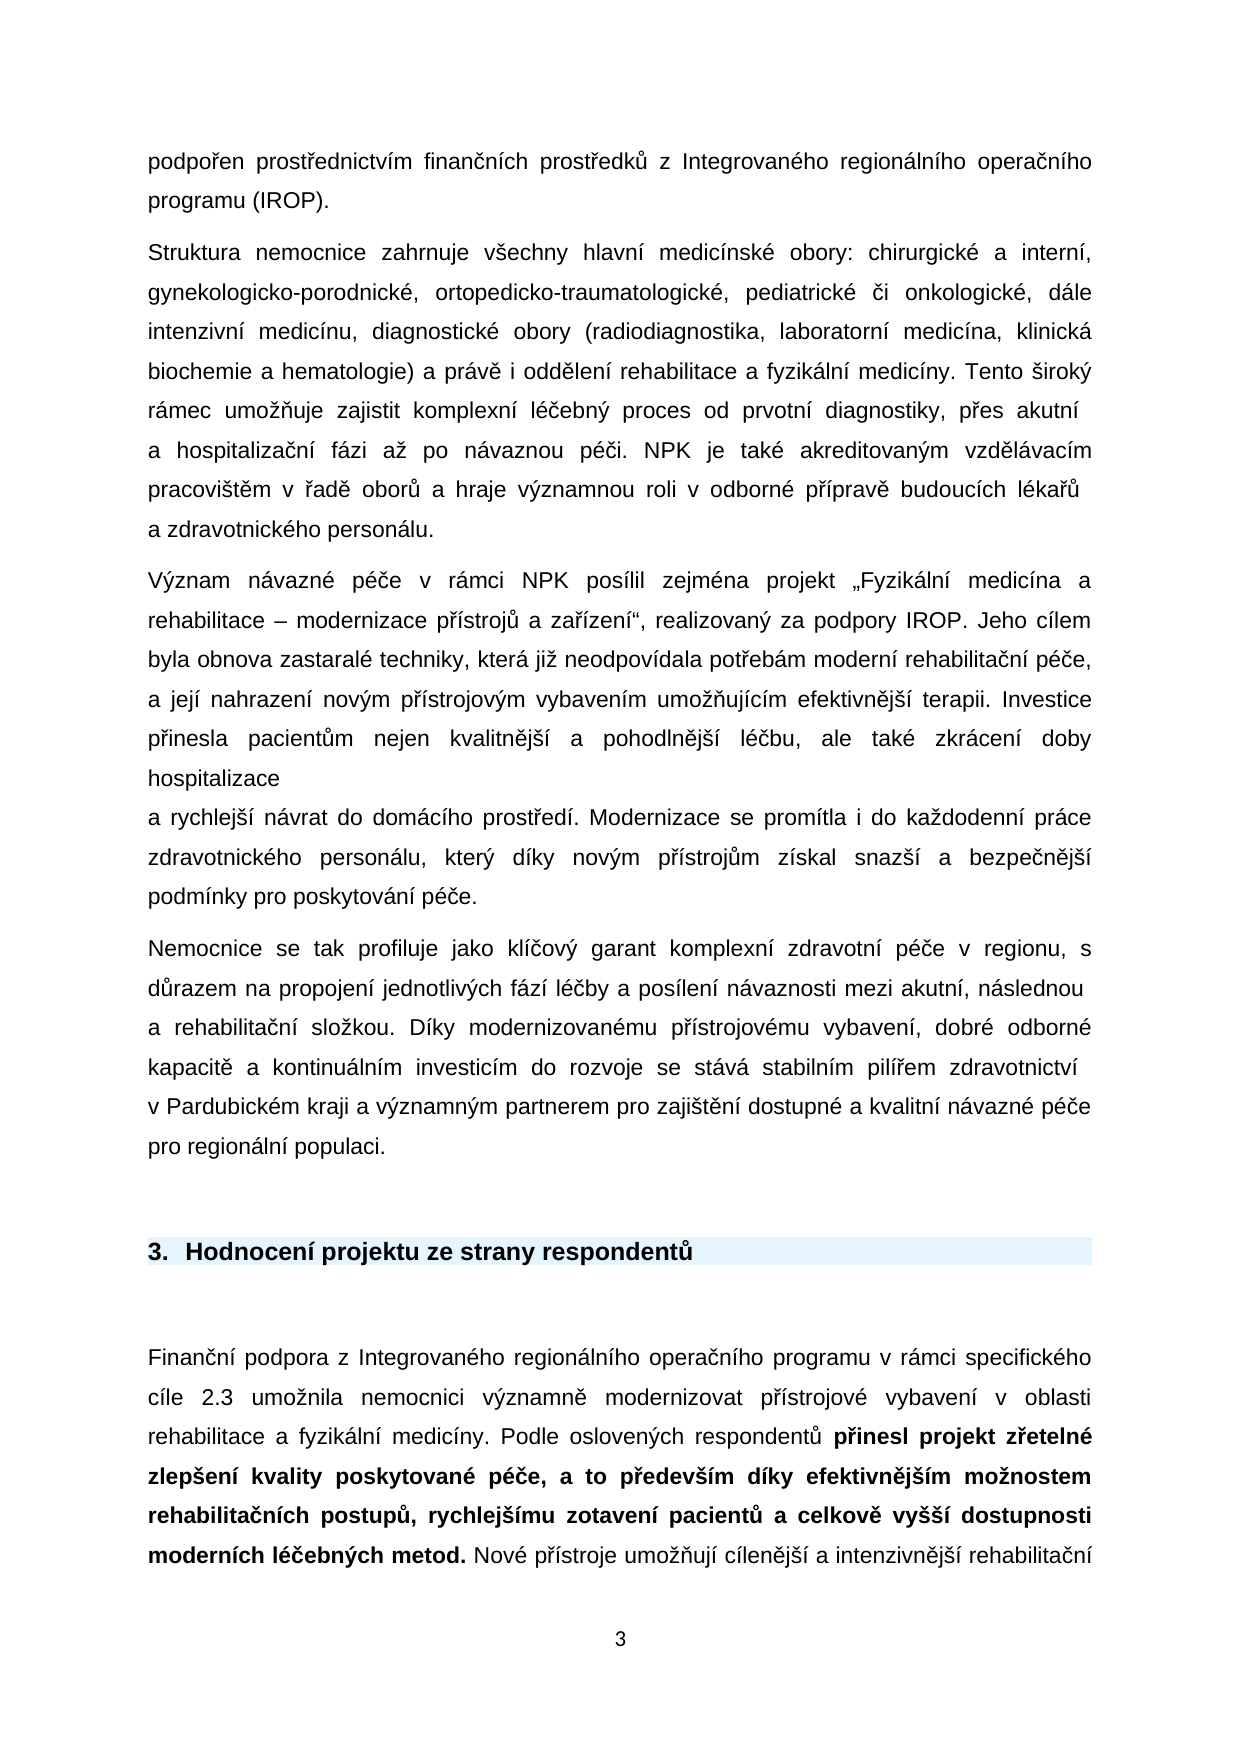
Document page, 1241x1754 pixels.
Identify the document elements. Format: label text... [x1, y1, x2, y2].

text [148, 148, 1092, 213]
list Hodnocení projektu ze strany respondentů [148, 1237, 1092, 1265]
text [148, 1344, 1092, 1568]
text Nemocnice se tak profiluje jako klíčový garant komplexní zdravotní péče v regionu, s důrazem na propojení jednotlivých fází léčby a posílení návaznosti mezi akutní, následnou a rehabilitační složkou. Díky modernizovanému přístrojovému vybavení, dobré odborné kapacitě a kontinuálním investicím do rozvoje se stává stabilním pilířem zdravotnictví v Pardubickém kraji a významným partnerem pro zajištění dostupné a kvalitní návazné péče pro regionální populaci. [148, 935, 1092, 1159]
text Struktura nemocnice zahrnuje všechny hlavní medicínské obory: chirurgické a interní, gynekologicko-porodnické, ortopedicko-traumatologické, pediatrické či onkologické, dále intenzivní medicínu, diagnostické obory (radiodiagnostika, laboratorní medicína, klinická biochemie a hematologie) a právě i oddělení rehabilitace a fyzikální medicíny. Tento široký rámec umožňuje zajistit komplexní léčebný proces od prvotní diagnostiky, přes akutní a hospitalizační fázi až po návaznou péči. NPK je také akreditovaným vzdělávacím pracovištěm v řadě oborů a hraje významnou roli v odborné přípravě budoucích lékařů a zdravotnického personálu. [148, 239, 1092, 542]
text Význam návazné péče v rámci NPK posílil zejména projekt „Fyzikální medicína a rehabilitace – modernizace přístrojů a zařízení“, realizovaný za podpory IROP. Jeho cílem byla obnova zastaralé techniky, která již neodpovídala potřebám moderní rehabilitační péče, a její nahrazení novým přístrojovým vybavením umožňujícím efektivnější terapii. Investice přinesla pacientům nejen kvalitnější a pohodlnější léčbu, ale také zkrácení doby hospitalizace a rychlejší návrat do domácího prostředí. Modernizace se promítla i do každodenní práce zdravotnického personálu, který díky novým přístrojům získal snazší a bezpečnější podmínky pro poskytování péče. [148, 567, 1092, 910]
